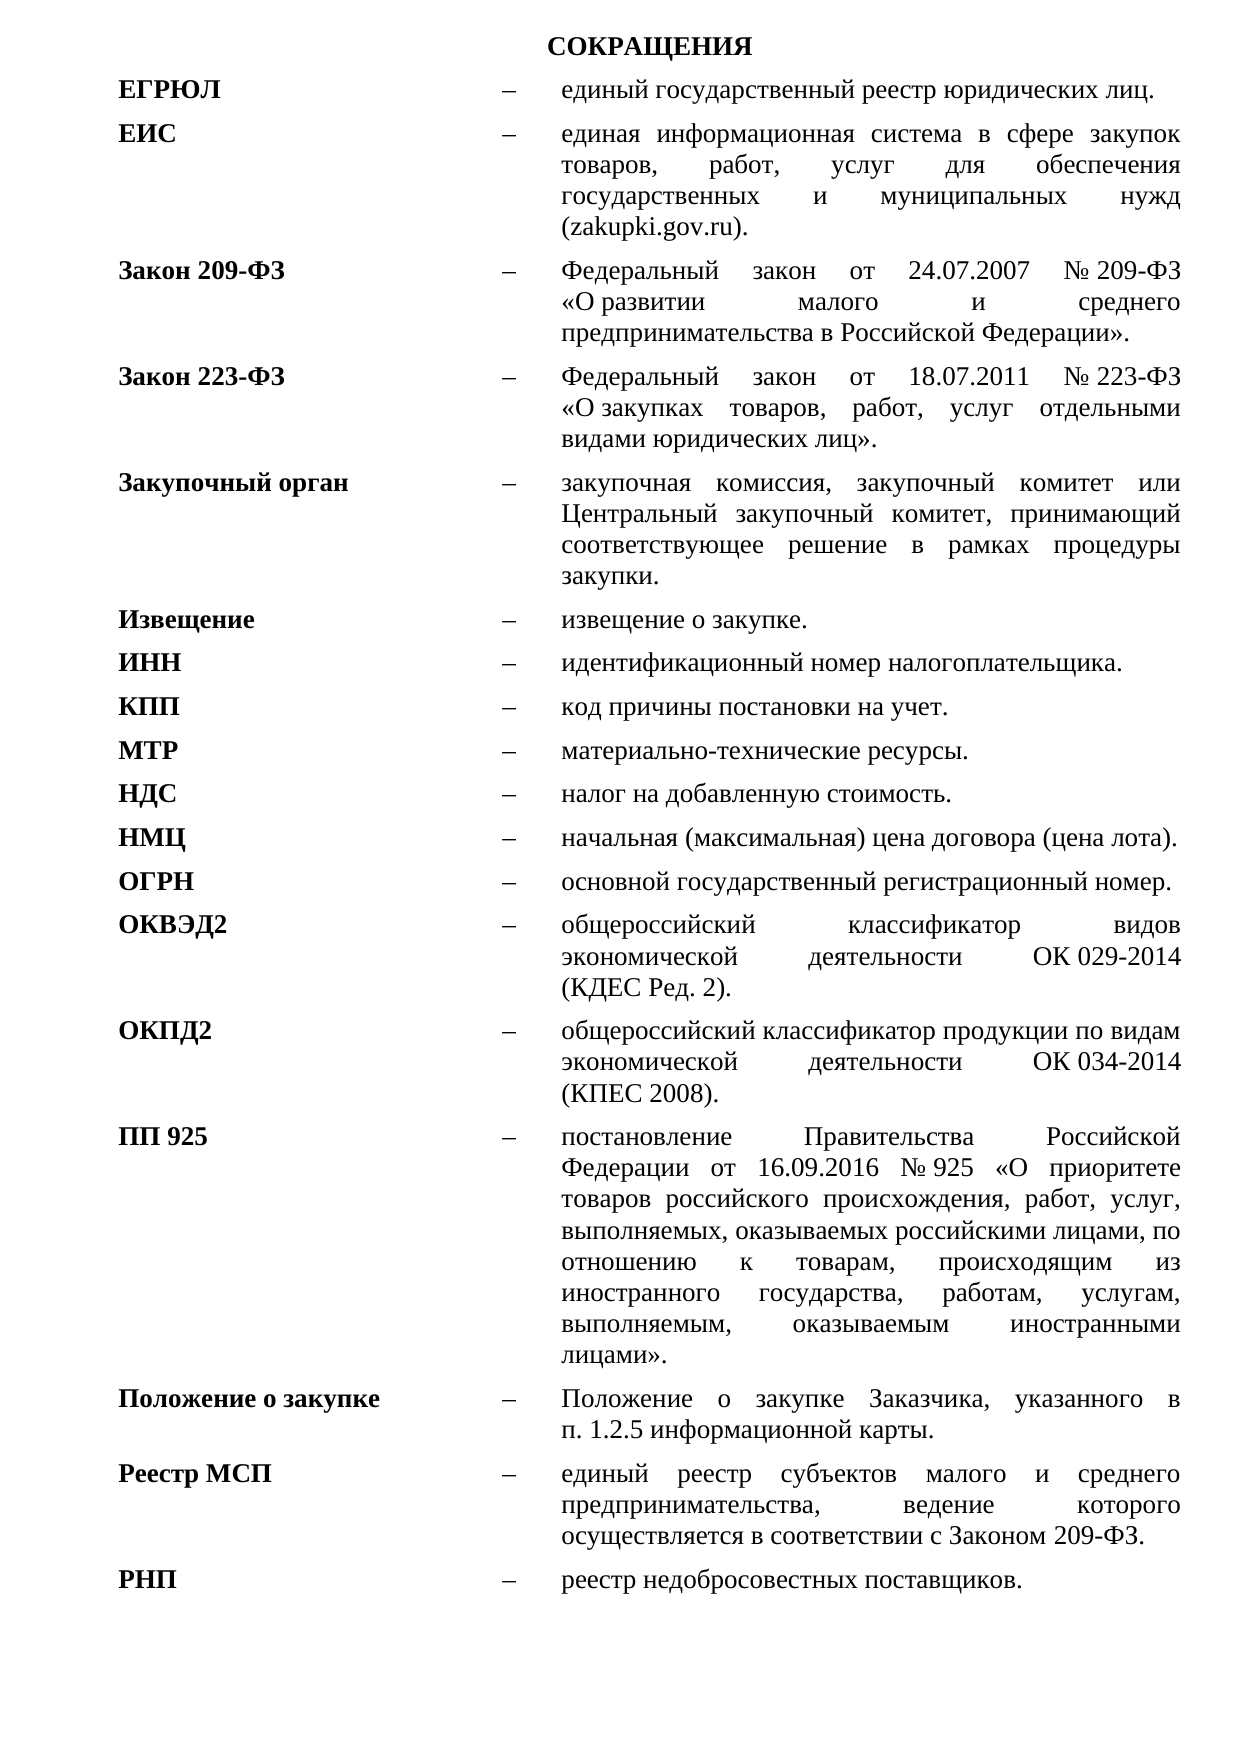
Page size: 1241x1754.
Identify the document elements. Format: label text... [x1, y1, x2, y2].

text ИНН – идентификационный номер налогоплательщика. [118, 647, 1181, 678]
text Извещение – извещение о закупке. [118, 603, 1181, 634]
text ЕИС – единая информационная система в сфере закупок товаров, работ, услуг для обеспечения государственных и муниципальных нужд (zakupki.gov.ru). [118, 117, 1181, 241]
text Положение о закупке – Положение о закупке Заказчика, указанного в п. 1.2.5 информационной карты. [118, 1382, 1181, 1444]
text ОКПД2 – общероссийский классификатор продукции по видам экономической деятельности ОК 034-2014 (КПЕС 2008). [118, 1014, 1181, 1108]
text ПП 925 – постановление Правительства Российской Федерации от 16.09.2016 № 925 «О приоритете товаров российского происхождения, работ, услуг, выполняемых, оказываемых российскими лицами, по отношению к товарам, происходящим из иностранного государства, работам, услугам, выполняемым, оказываемым иностранными лицами». [118, 1120, 1181, 1369]
text Закон 223-ФЗ – Федеральный закон от 18.07.2011 № 223-ФЗ «О закупках товаров, работ, услуг отдельными видами юридических лиц». [118, 360, 1181, 453]
text КПП – код причины постановки на учет. [118, 690, 1181, 721]
text ОКВЭД2 – общероссийский классификатор видов экономической деятельности ОК 029-2014 (КДЕС Ред. 2). [118, 908, 1181, 1002]
text Сокращения [118, 29, 1181, 61]
text РНП – реестр недобросовестных поставщиков. [118, 1563, 1181, 1594]
text НМЦ – начальная (максимальная) цена договора (цена лота). [118, 821, 1181, 852]
text Закупочный орган – закупочная комиссия, закупочный комитет или Центральный закупочный комитет, принимающий соответствующее решение в рамках процедуры закупки. [118, 466, 1181, 590]
text ОГРН – основной государственный регистрационный номер. [118, 865, 1181, 896]
text Реестр МСП – единый реестр субъектов малого и среднего предпринимательства, ведение которого осуществляется в соответствии с Законом 209-ФЗ. [118, 1457, 1181, 1550]
text ЕГРЮЛ – единый государственный реестр юридических лиц. [118, 73, 1181, 104]
text НДС – налог на добавленную стоимость. [118, 777, 1181, 809]
text Закон 209-ФЗ – Федеральный закон от 24.07.2007 № 209-ФЗ «О развитии малого и среднего предпринимательства в Российской Федерации». [118, 254, 1181, 347]
text МТР – материально-технические ресурсы. [118, 734, 1181, 765]
